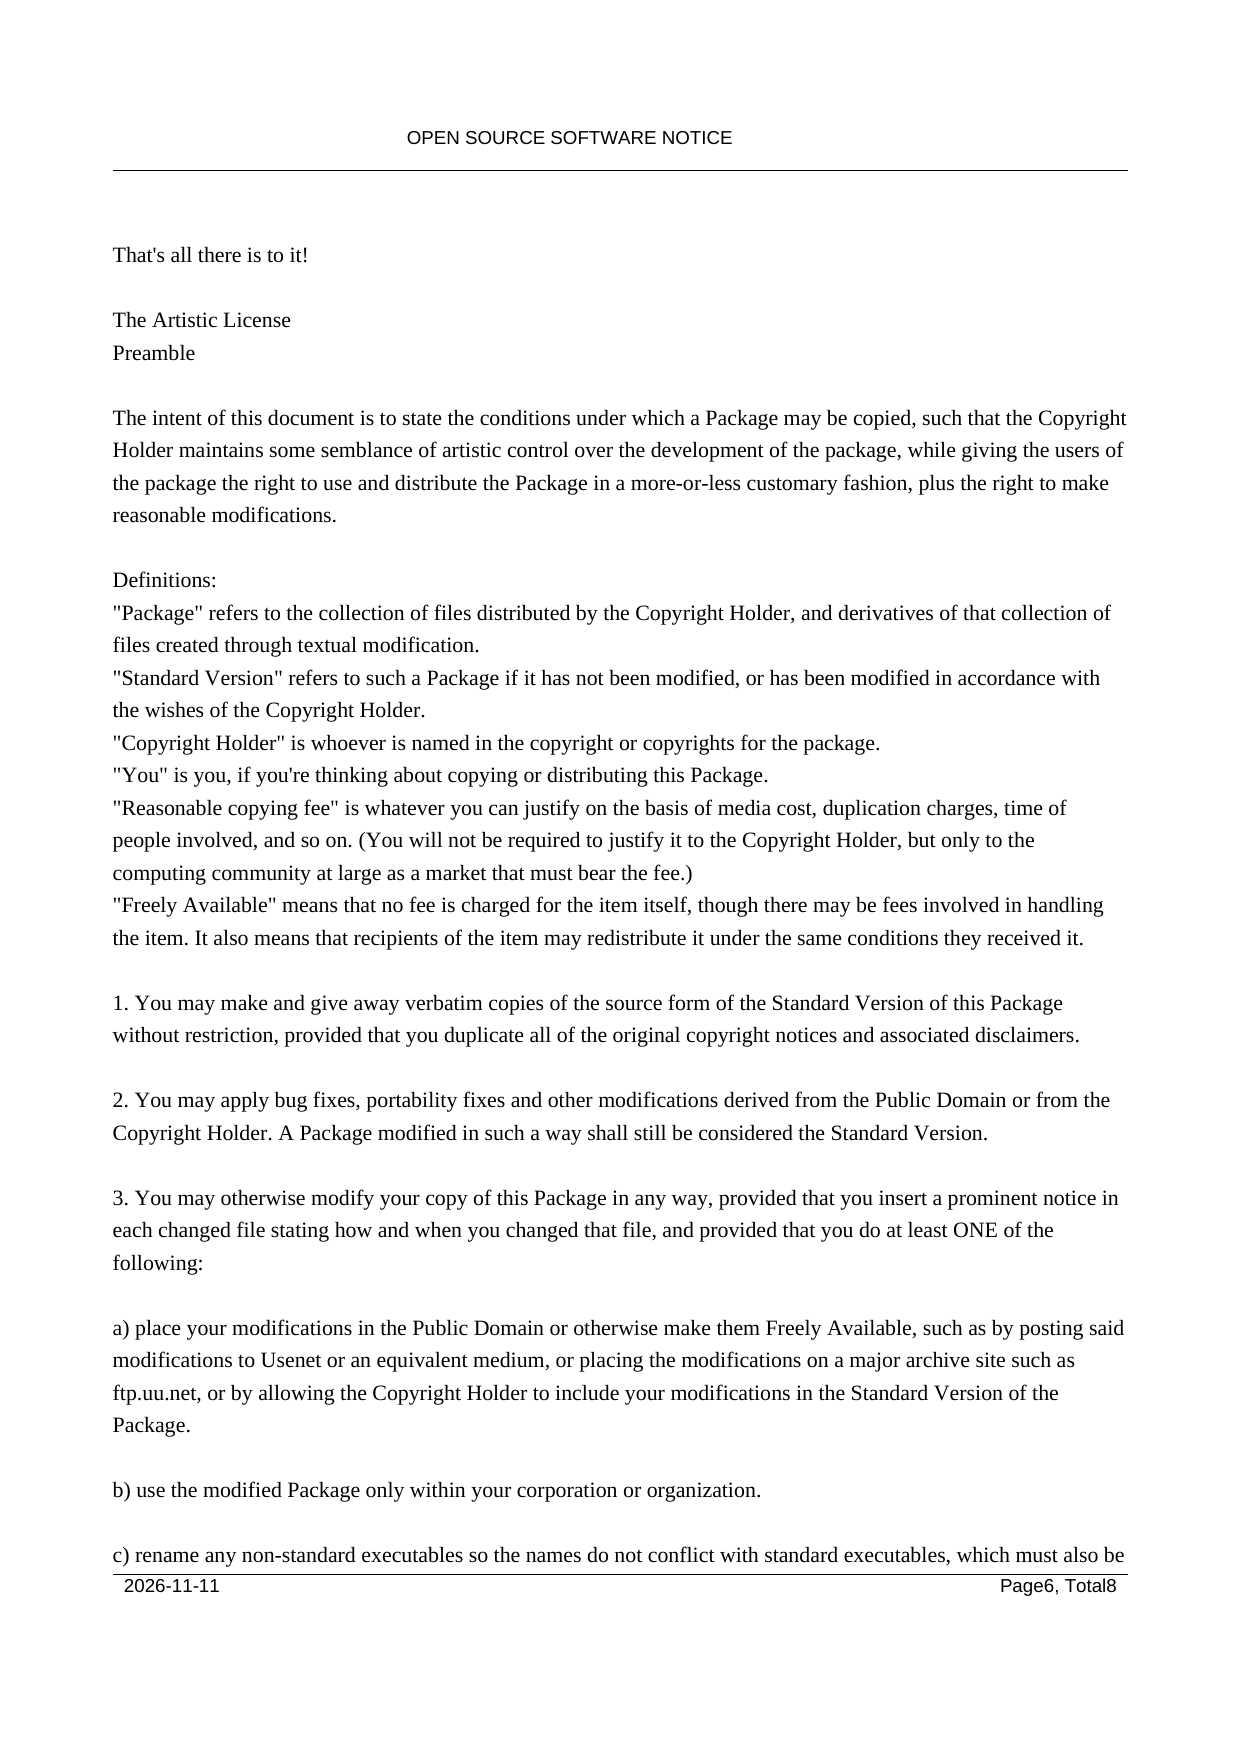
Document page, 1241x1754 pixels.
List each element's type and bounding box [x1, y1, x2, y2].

text [112, 206, 1128, 1571]
